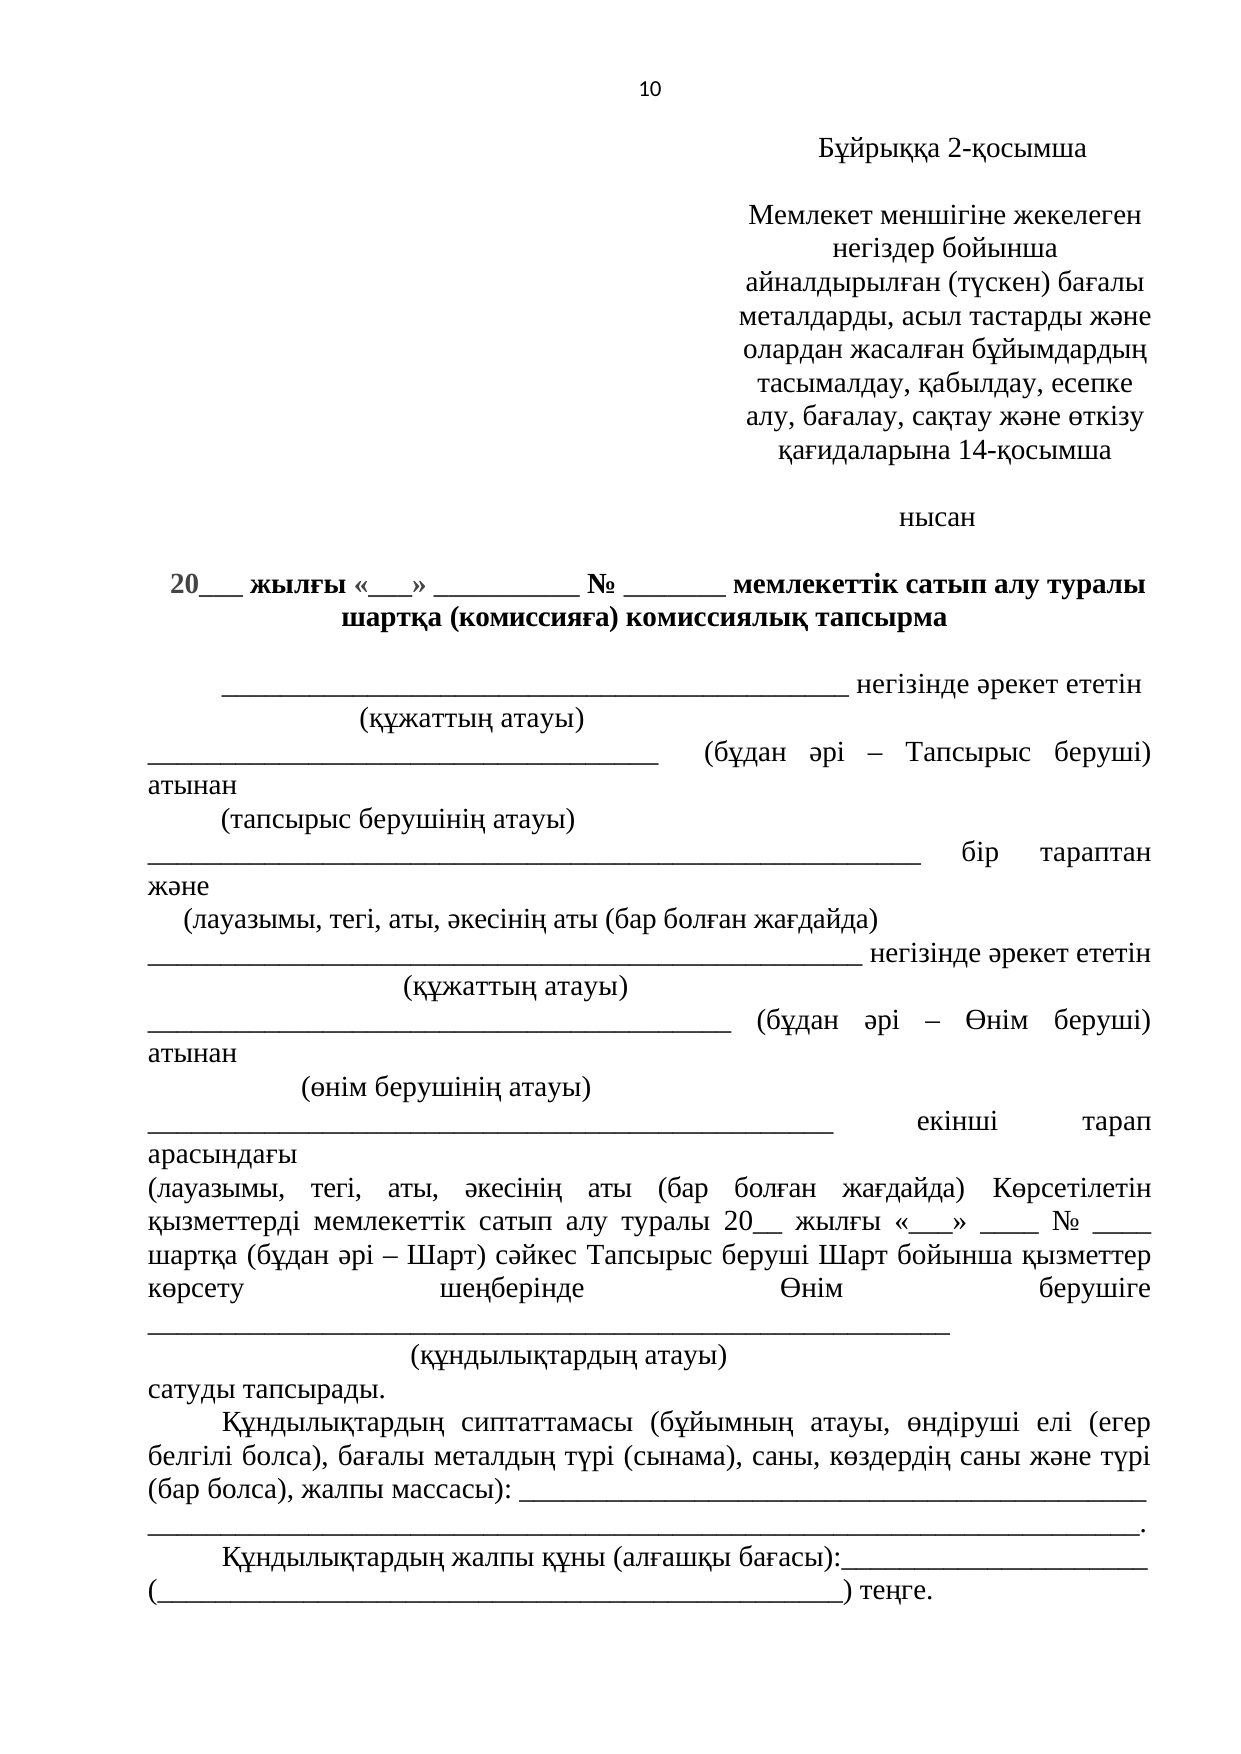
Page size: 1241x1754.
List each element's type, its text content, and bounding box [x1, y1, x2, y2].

text Мемлекет меншігіне жекелеген негіздер бойынша айналдырылған (түскен) бағалы металдарды, асыл тастарды және олардан жасалған бұйымдардың тасымалдау, қабылдау, есепке алу, бағалау, сақтау және өткізу қағидаларына 14-қосымша [738, 197, 1152, 465]
text _________________________________________________ негізінде әрекет ететін [148, 935, 1152, 968]
text (_______________________________________________) теңге. [148, 1572, 1152, 1606]
text (құжаттың атауы) [148, 700, 1152, 734]
text ___________________________________________ негізінде әрекет ететін [148, 667, 1152, 700]
text Құндылықтардың сиптаттамасы (бұйымның атауы, өндіруші елі (егер белгілі болса), бағалы металдың түрі (сынама), саны, көздердің саны және түрі (бар болса), жалпы массасы): ___________________________________________ [148, 1404, 1152, 1505]
text (өнім берушінің атауы) [148, 1069, 1152, 1103]
text Құндылықтардың жалпы құны (алғашқы бағасы):_____________________ [148, 1539, 1152, 1572]
text _______________________________________________ екінші тарап арасындағы [148, 1103, 1152, 1170]
text _____________________________________________________ бір тараптан және [148, 834, 1152, 901]
text ___________________________________ (бұдан әрі – Тапсырыс беруші) атынан [148, 734, 1152, 801]
text (лауазымы, тегі, аты, әкесінің аты (бар болған жағдайда) Көрсетілетін қызметтерді мемлекеттік сатып алу туралы 20__ жылғы «___» ____ № ____ шартқа (бұдан әрі – Шарт) сәйкес Тапсырыс беруші Шарт бойынша қызметтер көрсету шеңберінде Өнім берушіге _______________________________________________________ (құндылықтардың атауы) [148, 1170, 1152, 1371]
subtitle 20___ жылғы «___» __________ № _______ мемлекеттік сатып алу туралы шартқа (комиссияға) комиссиялық тапсырма [137, 566, 1152, 633]
text (лауазымы, тегі, аты, әкесінің аты (бар болған жағдайда) [148, 901, 1152, 935]
text (құжаттың атауы) [148, 968, 1152, 1002]
text сатуды тапсырады. [148, 1371, 1152, 1404]
text (тапсырыс берушінің атауы) [148, 801, 1152, 834]
text ________________________________________ (бұдан әрі – Өнім беруші) атынан [148, 1002, 1152, 1069]
text Бұйрыққа 2-қосымша [753, 130, 1152, 163]
text нысан [753, 499, 1152, 532]
text ____________________________________________________________________. [148, 1505, 1152, 1539]
